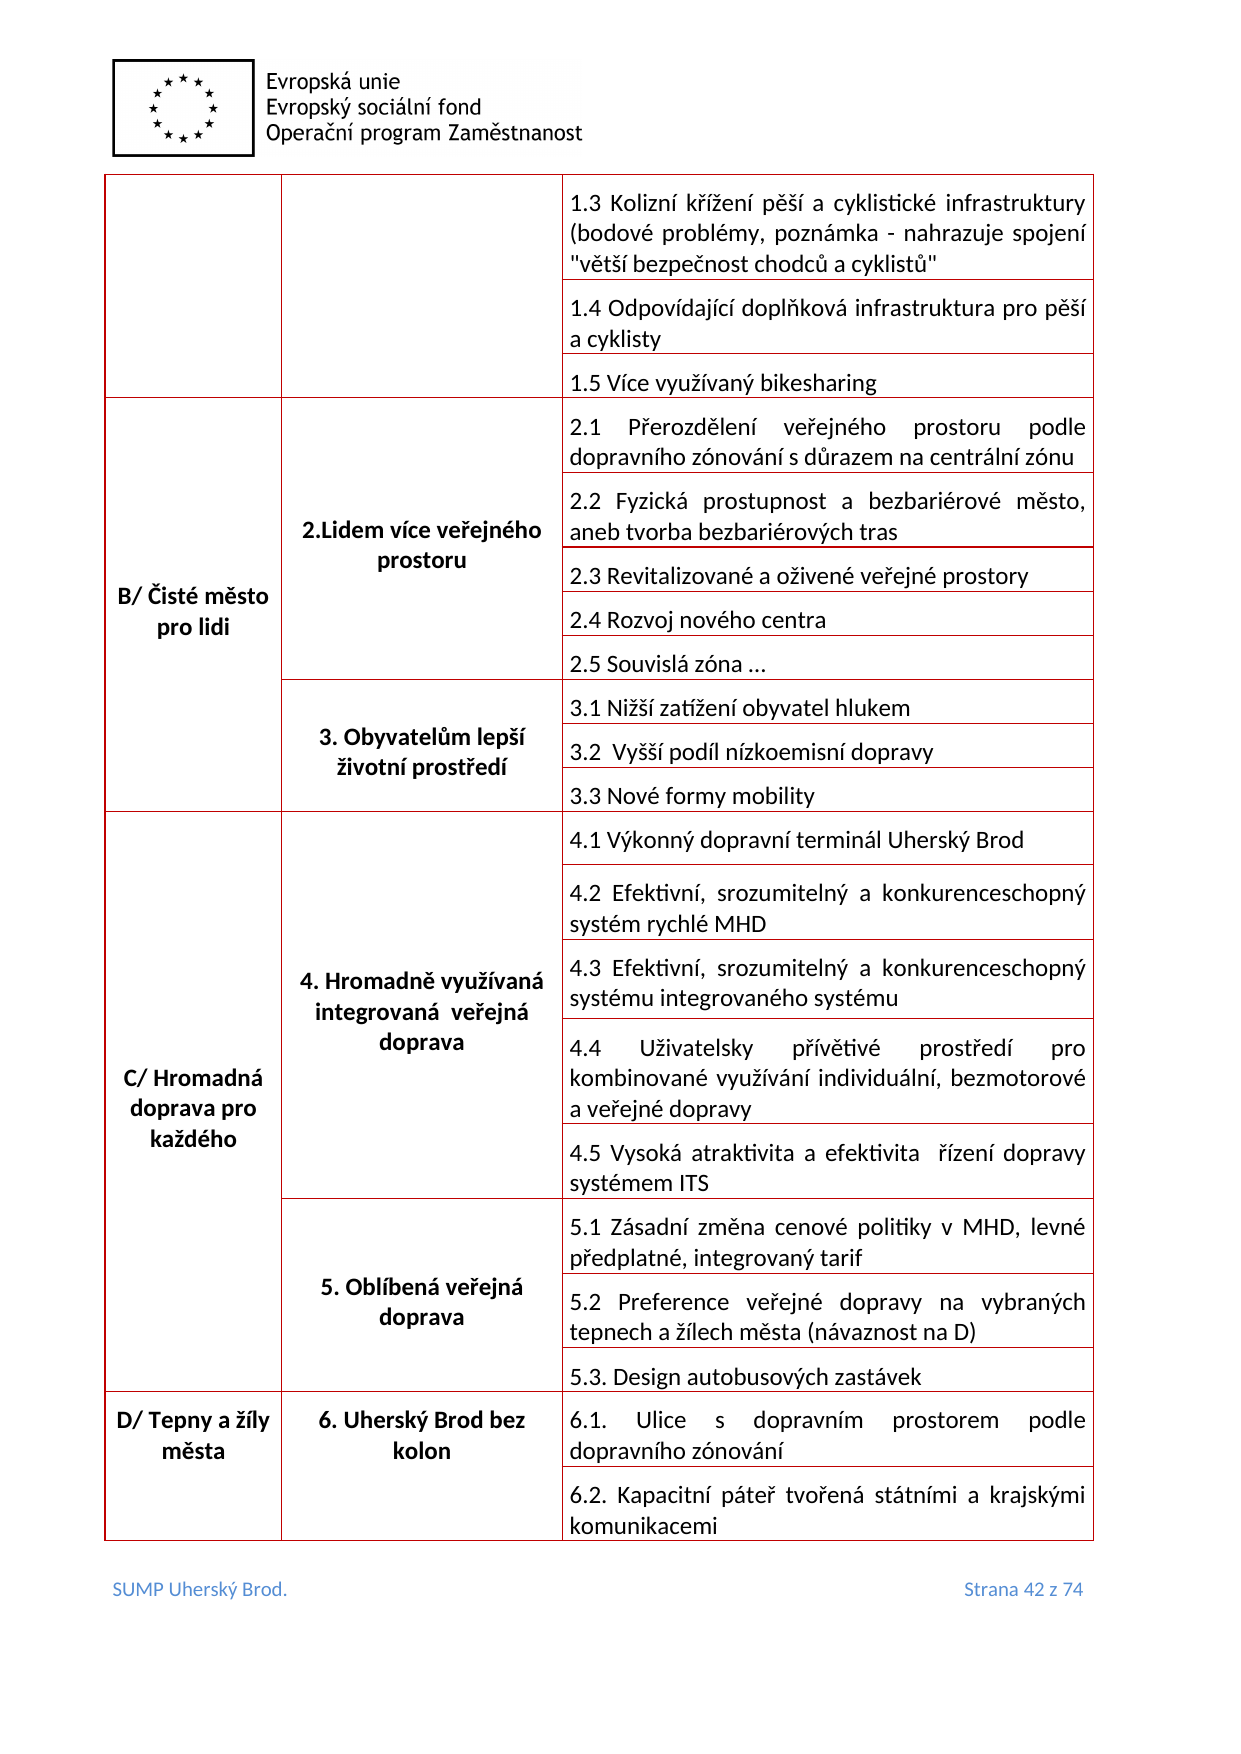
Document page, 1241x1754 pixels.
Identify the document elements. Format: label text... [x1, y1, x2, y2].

table_cell C/ Hromadná doprava pro každého [106, 812, 281, 1391]
table_cell 1.5 Více využívaný bikesharing [563, 354, 1093, 397]
table_cell 2.3 Revitalizované a oživené veřejné prostory [563, 548, 1093, 591]
table_cell 4.4 Uživatelsky přívětivé prostředí pro kombinované využívání individuální, bezmotorové a veřejné dopravy [563, 1019, 1093, 1123]
table_cell 2.Lidem více veřejného prostoru [282, 398, 562, 679]
table_cell 3. Obyvatelům lepší životní prostředí [282, 680, 562, 811]
table_cell B/ Čisté město pro lidi [106, 398, 281, 811]
table_cell 6.1. Ulice s dopravním prostorem podle dopravního zónování [563, 1392, 1093, 1466]
table_cell 1.3 Kolizní křížení pěší a cyklistické infrastruktury (bodové problémy, poznámka - nahrazuje spojení "větší bezpečnost chodců a cyklistů" [563, 175, 1093, 279]
table_cell 2.5 Souvislá zóna … [563, 636, 1093, 679]
table_cell 5.1 Zásadní změna cenové politiky v MHD, levné předplatné, integrovaný tarif [563, 1199, 1093, 1272]
table_cell 3.2 Vyšší podíl nízkoemisní dopravy [563, 724, 1093, 767]
table_cell 5. Oblíbená veřejná doprava [282, 1199, 562, 1391]
table_cell 2.2 Fyzická prostupnost a bezbariérové město, aneb tvorba bezbariérových tras [563, 473, 1093, 546]
table_cell 3.3 Nové formy mobility [563, 768, 1093, 811]
picture [112, 59, 583, 157]
table_cell 5.3. Design autobusových zastávek [563, 1348, 1093, 1391]
table_cell 2.1 Přerozdělení veřejného prostoru podle dopravního zónování s důrazem na centrální zónu [563, 398, 1093, 472]
table_cell 1.4 Odpovídající doplňková infrastruktura pro pěší a cyklisty [563, 280, 1093, 353]
table_cell 3.1 Nižší zatížení obyvatel hlukem [563, 680, 1093, 723]
table_cell 6. Uherský Brod bez kolon [282, 1392, 562, 1540]
table_cell 4.1 Výkonný dopravní terminál Uherský Brod [563, 812, 1093, 864]
table_cell 4.2 Efektivní, srozumitelný a konkurenceschopný systém rychlé MHD [563, 865, 1093, 938]
table_cell 5.2 Preference veřejné dopravy na vybraných tepnech a žílech města (návaznost na D) [563, 1274, 1093, 1347]
table_cell 2.4 Rozvoj nového centra [563, 592, 1093, 634]
table_cell 4. Hromadně využívaná integrovaná veřejná doprava [282, 812, 562, 1198]
table_cell 4.3 Efektivní, srozumitelný a konkurenceschopný systému integrovaného systému [563, 940, 1093, 1018]
table_cell 6.2. Kapacitní páteř tvořená státními a krajskými komunikacemi [563, 1467, 1093, 1540]
table_cell D/ Tepny a žíly města [106, 1392, 281, 1540]
table_cell 4.5 Vysoká atraktivita a efektivita řízení dopravy systémem ITS [563, 1124, 1093, 1198]
